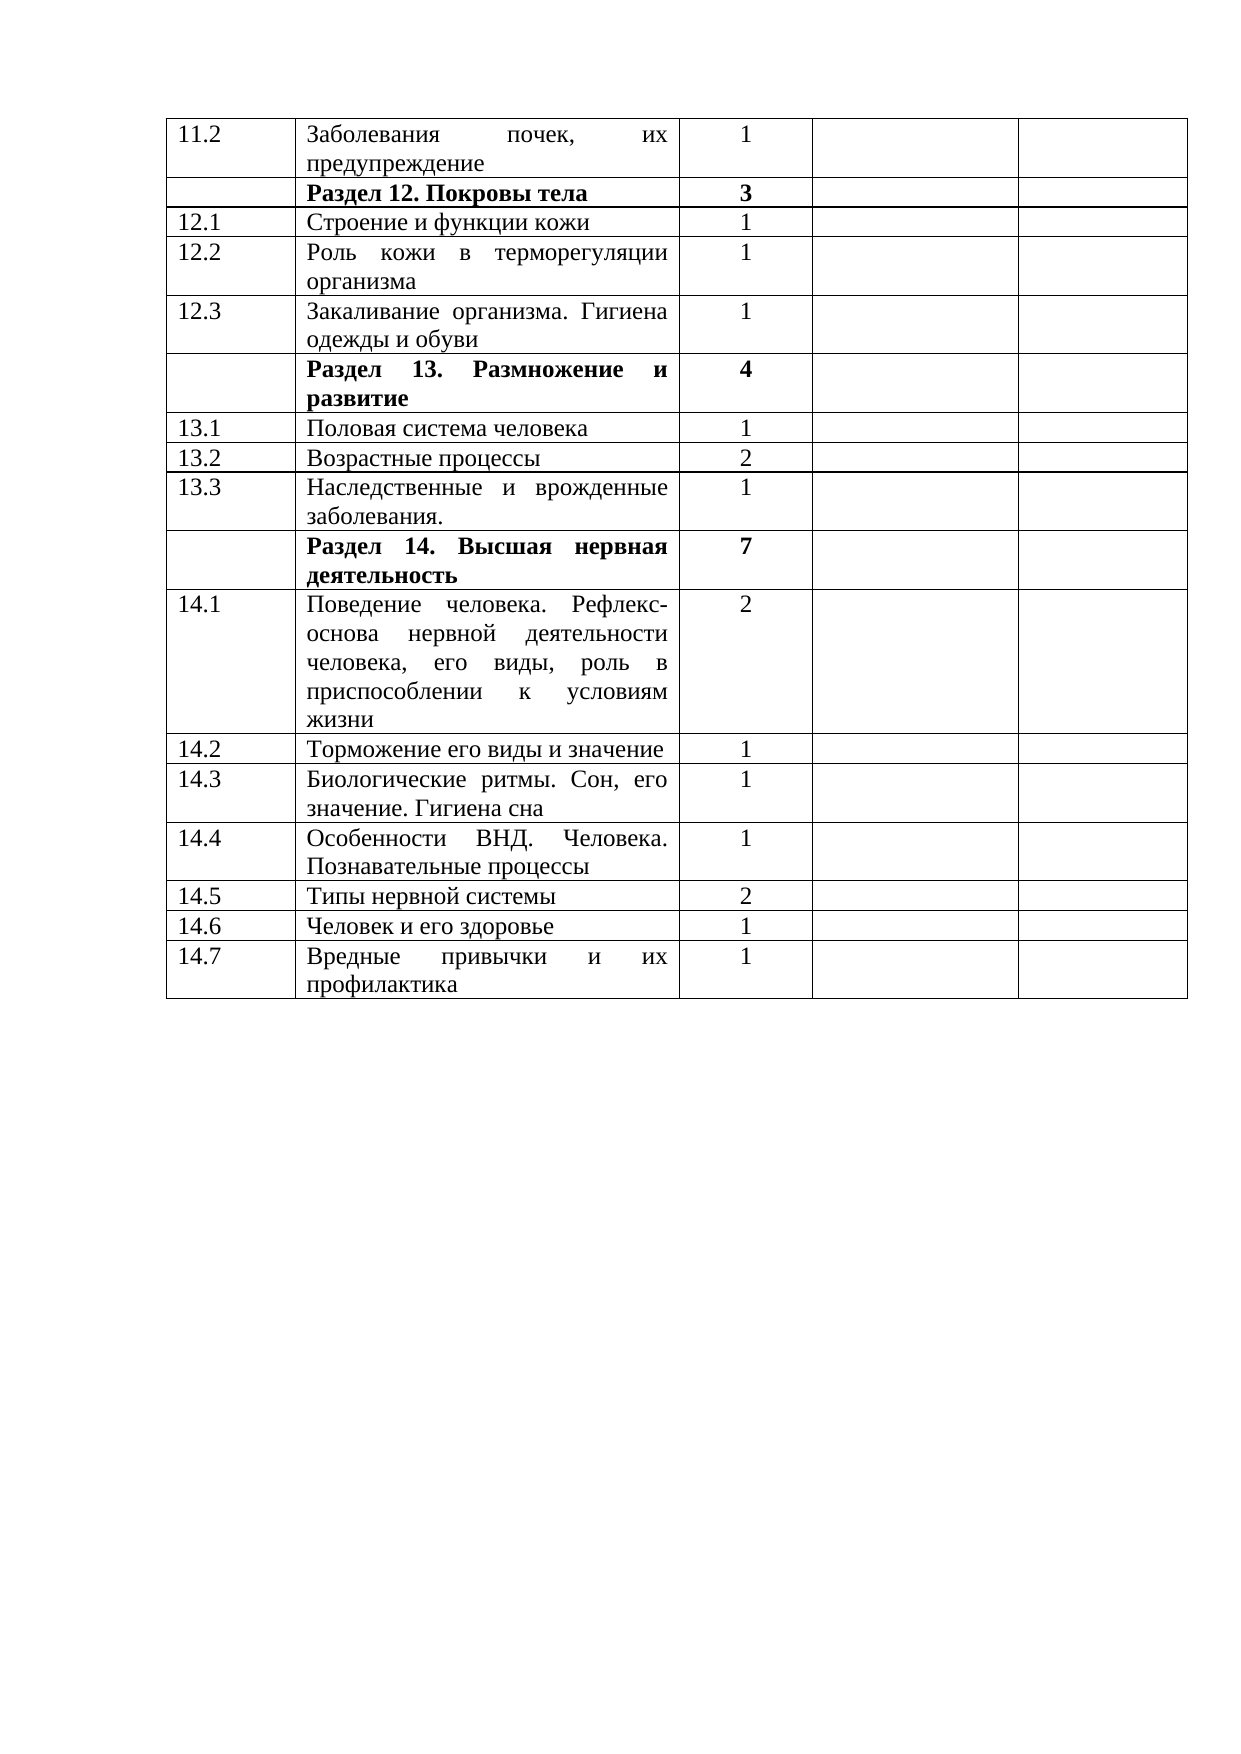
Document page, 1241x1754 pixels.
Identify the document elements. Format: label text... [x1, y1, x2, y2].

table_cell [1019, 590, 1187, 733]
table_cell Поведение человека. Рефлекс- основа нервной деятельности человека, его виды, роль в приспособлении к условиям жизни [296, 590, 679, 733]
table_cell [813, 413, 1018, 442]
table_cell [813, 941, 1018, 998]
table_cell 14.4 [167, 823, 295, 880]
table_cell Человек и его здоровье [296, 911, 679, 940]
table_cell 13.3 [167, 473, 295, 530]
table_cell [1019, 119, 1187, 177]
table_cell Торможение его виды и значение [296, 734, 679, 763]
table_cell [813, 531, 1018, 588]
table_cell [1019, 443, 1187, 471]
table_cell 14.3 [167, 764, 295, 822]
table_cell 3 [680, 178, 812, 206]
table_cell [813, 296, 1018, 353]
table_cell [813, 590, 1018, 733]
table_cell 11.2 [167, 119, 295, 177]
table_cell [1019, 413, 1187, 442]
table_cell Половая система человека [296, 413, 679, 442]
table_cell 12.1 [167, 208, 295, 236]
table_cell 14.7 [167, 941, 295, 998]
table_cell Особенности ВНД. Человека. Познавательные процессы [296, 823, 679, 880]
table_cell [1019, 911, 1187, 940]
table_cell Возрастные процессы [296, 443, 679, 471]
table_cell [813, 764, 1018, 822]
table_cell 1 [680, 941, 812, 998]
table_cell Раздел 13. Размножение и развитие [296, 354, 679, 412]
table_cell 14.6 [167, 911, 295, 940]
table_cell [813, 119, 1018, 177]
table_cell 12.2 [167, 237, 295, 295]
table_cell Наследственные и врожденные заболевания. [296, 473, 679, 530]
table_cell [813, 881, 1018, 910]
table_cell 1 [680, 208, 812, 236]
table_cell 12.3 [167, 296, 295, 353]
table_cell [813, 237, 1018, 295]
table_cell [1019, 296, 1187, 353]
table_cell 1 [680, 119, 812, 177]
table_cell [167, 531, 295, 588]
table_cell 14.5 [167, 881, 295, 910]
table_cell 1 [680, 823, 812, 880]
table_cell Роль кожи в терморегуляции организма [296, 237, 679, 295]
table_cell 14.2 [167, 734, 295, 763]
table_cell [1019, 941, 1187, 998]
table_cell [813, 473, 1018, 530]
table_cell 1 [680, 734, 812, 763]
table_cell [813, 208, 1018, 236]
table_cell 14.1 [167, 590, 295, 733]
table_cell [813, 443, 1018, 471]
table_cell [813, 734, 1018, 763]
table_cell [1019, 764, 1187, 822]
table_cell Типы нервной системы [296, 881, 679, 910]
table_cell Биологические ритмы. Сон, его значение. Гигиена сна [296, 764, 679, 822]
table_cell [1019, 178, 1187, 206]
table_cell [167, 178, 295, 206]
table_cell [813, 354, 1018, 412]
table_cell Раздел 12. Покровы тела [296, 178, 679, 206]
table_cell [1019, 237, 1187, 295]
table_cell Закаливание организма. Гигиена одежды и обуви [296, 296, 679, 353]
table_cell 1 [680, 296, 812, 353]
table_cell 1 [680, 473, 812, 530]
table_cell 1 [680, 911, 812, 940]
table_cell 7 [680, 531, 812, 588]
table_cell 13.1 [167, 413, 295, 442]
table_cell Строение и функции кожи [296, 208, 679, 236]
table_cell [1019, 354, 1187, 412]
table_cell 1 [680, 764, 812, 822]
table_cell 2 [680, 881, 812, 910]
table_cell [813, 823, 1018, 880]
table_cell [1019, 823, 1187, 880]
table_cell [813, 911, 1018, 940]
table_cell [1019, 473, 1187, 530]
table_cell 1 [680, 413, 812, 442]
table_cell Раздел 14. Высшая нервная деятельность [296, 531, 679, 588]
table_cell 2 [680, 590, 812, 733]
table_cell 1 [680, 237, 812, 295]
table_cell [1019, 881, 1187, 910]
table_cell 4 [680, 354, 812, 412]
table_cell [167, 354, 295, 412]
table_cell 13.2 [167, 443, 295, 471]
table_cell [1019, 531, 1187, 588]
table_cell Заболевания почек, их предупреждение [296, 119, 679, 177]
table_cell Вредные привычки и их профилактика [296, 941, 679, 998]
table_cell [1019, 734, 1187, 763]
table_cell 2 [680, 443, 812, 471]
table_cell [813, 178, 1018, 206]
table_cell [1019, 208, 1187, 236]
